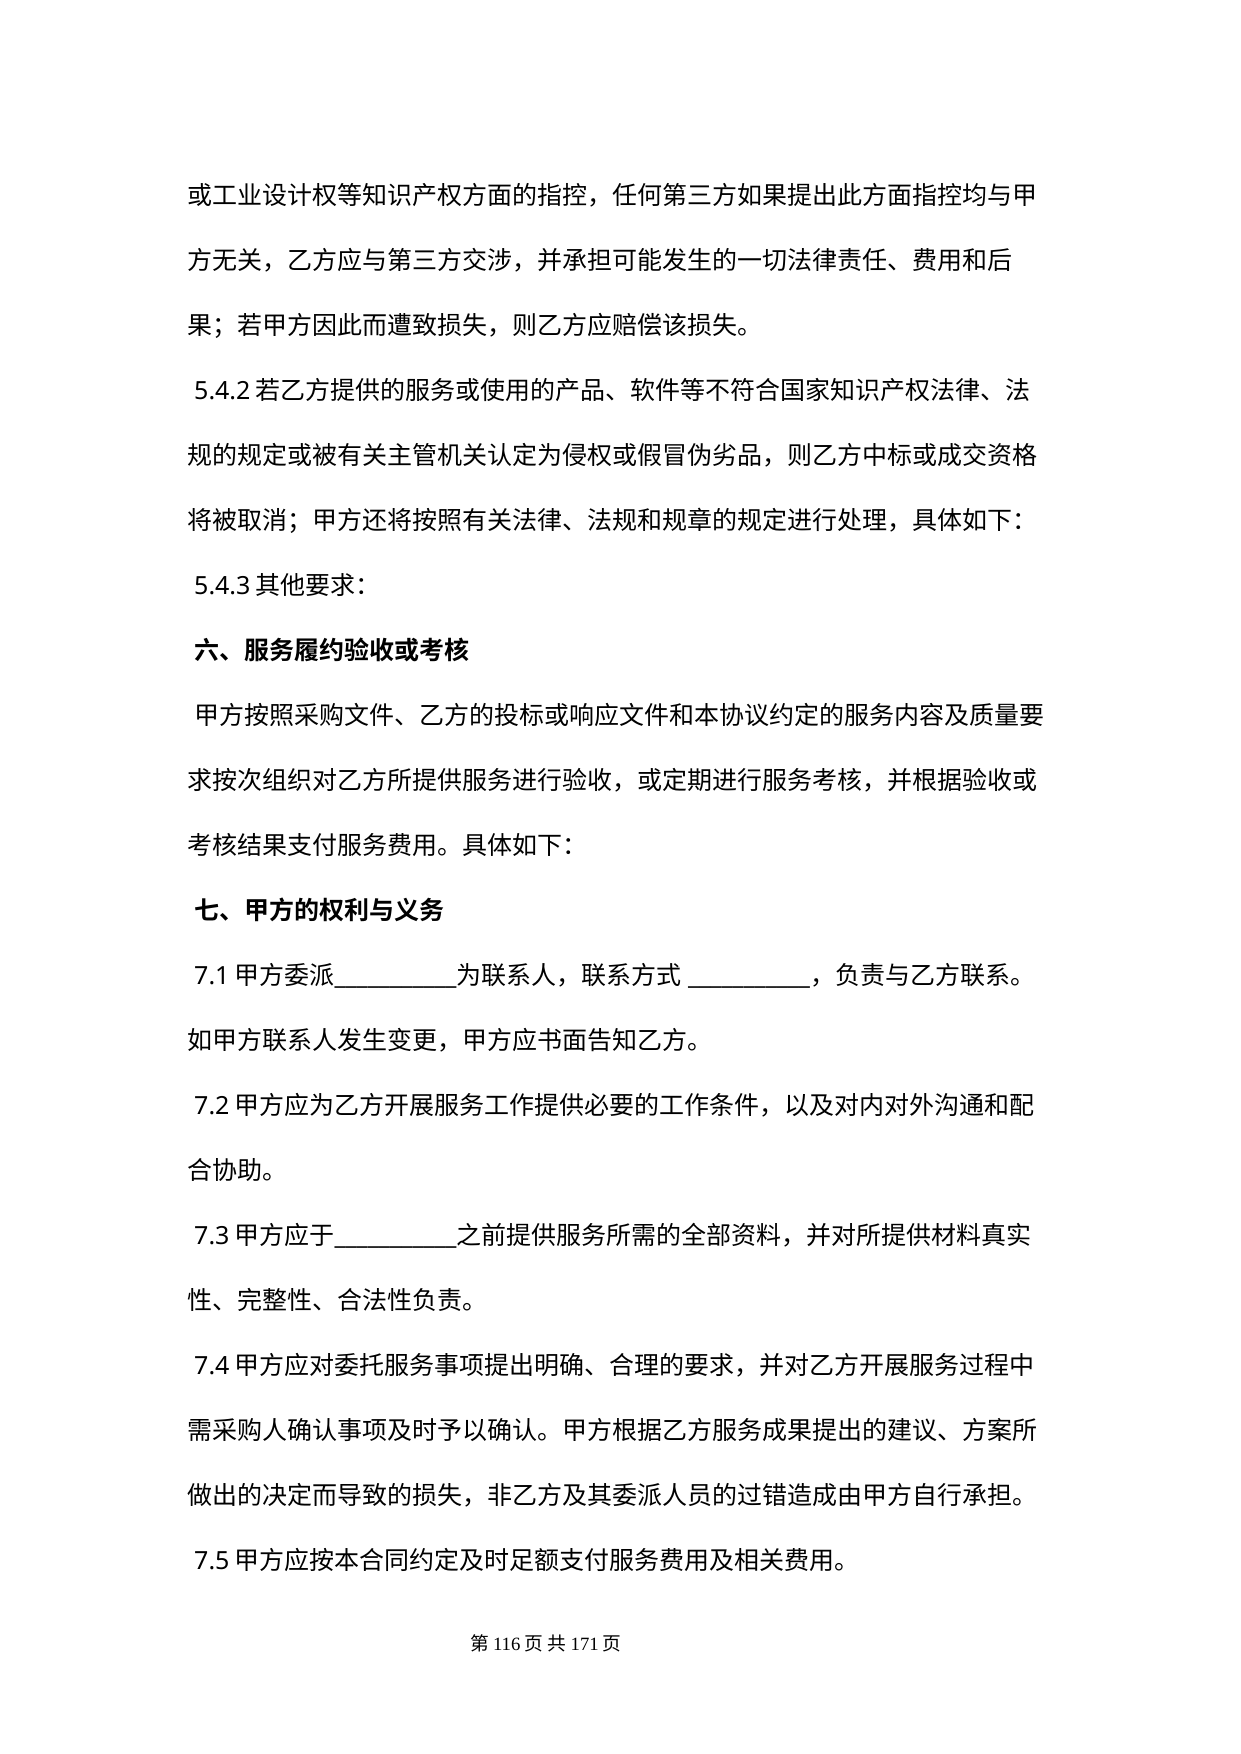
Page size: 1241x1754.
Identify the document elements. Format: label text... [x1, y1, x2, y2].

text 七、甲方的权利与义务 [187, 877, 1053, 942]
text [187, 162, 1053, 357]
text 六、服务履约验收或考核 [187, 617, 1053, 682]
text 7.4甲方应对委托服务事项提出明确、合理的要求，并对乙方开展服务过程中需采购人确认事项及时予以确认。甲方根据乙方服务成果提出的建议、方案所做出的决定而导致的损失，非乙方及其委派人员的过错造成由甲方自行承担。 [187, 1332, 1053, 1527]
text 7.1甲方委派___________为联系人，联系方式 ___________，负责与乙方联系。如甲方联系人发生变更，甲方应书面告知乙方。 [187, 942, 1053, 1072]
text 5.4.3其他要求： [187, 552, 1053, 617]
text 7.2甲方应为乙方开展服务工作提供必要的工作条件，以及对内对外沟通和配合协助。 [187, 1072, 1053, 1202]
text 甲方按照采购文件、乙方的投标或响应文件和本协议约定的服务内容及质量要求按次组织对乙方所提供服务进行验收，或定期进行服务考核，并根据验收或考核结果支付服务费用。具体如下： [187, 682, 1053, 877]
text 7.5甲方应按本合同约定及时足额支付服务费用及相关费用。 [187, 1527, 1053, 1592]
text 5.4.2若乙方提供的服务或使用的产品、软件等不符合国家知识产权法律、法规的规定或被有关主管机关认定为侵权或假冒伪劣品，则乙方中标或成交资格将被取消；甲方还将按照有关法律、法规和规章的规定进行处理，具体如下： [187, 357, 1053, 552]
text 7.3甲方应于___________之前提供服务所需的全部资料，并对所提供材料真实性、完整性、合法性负责。 [187, 1202, 1053, 1332]
